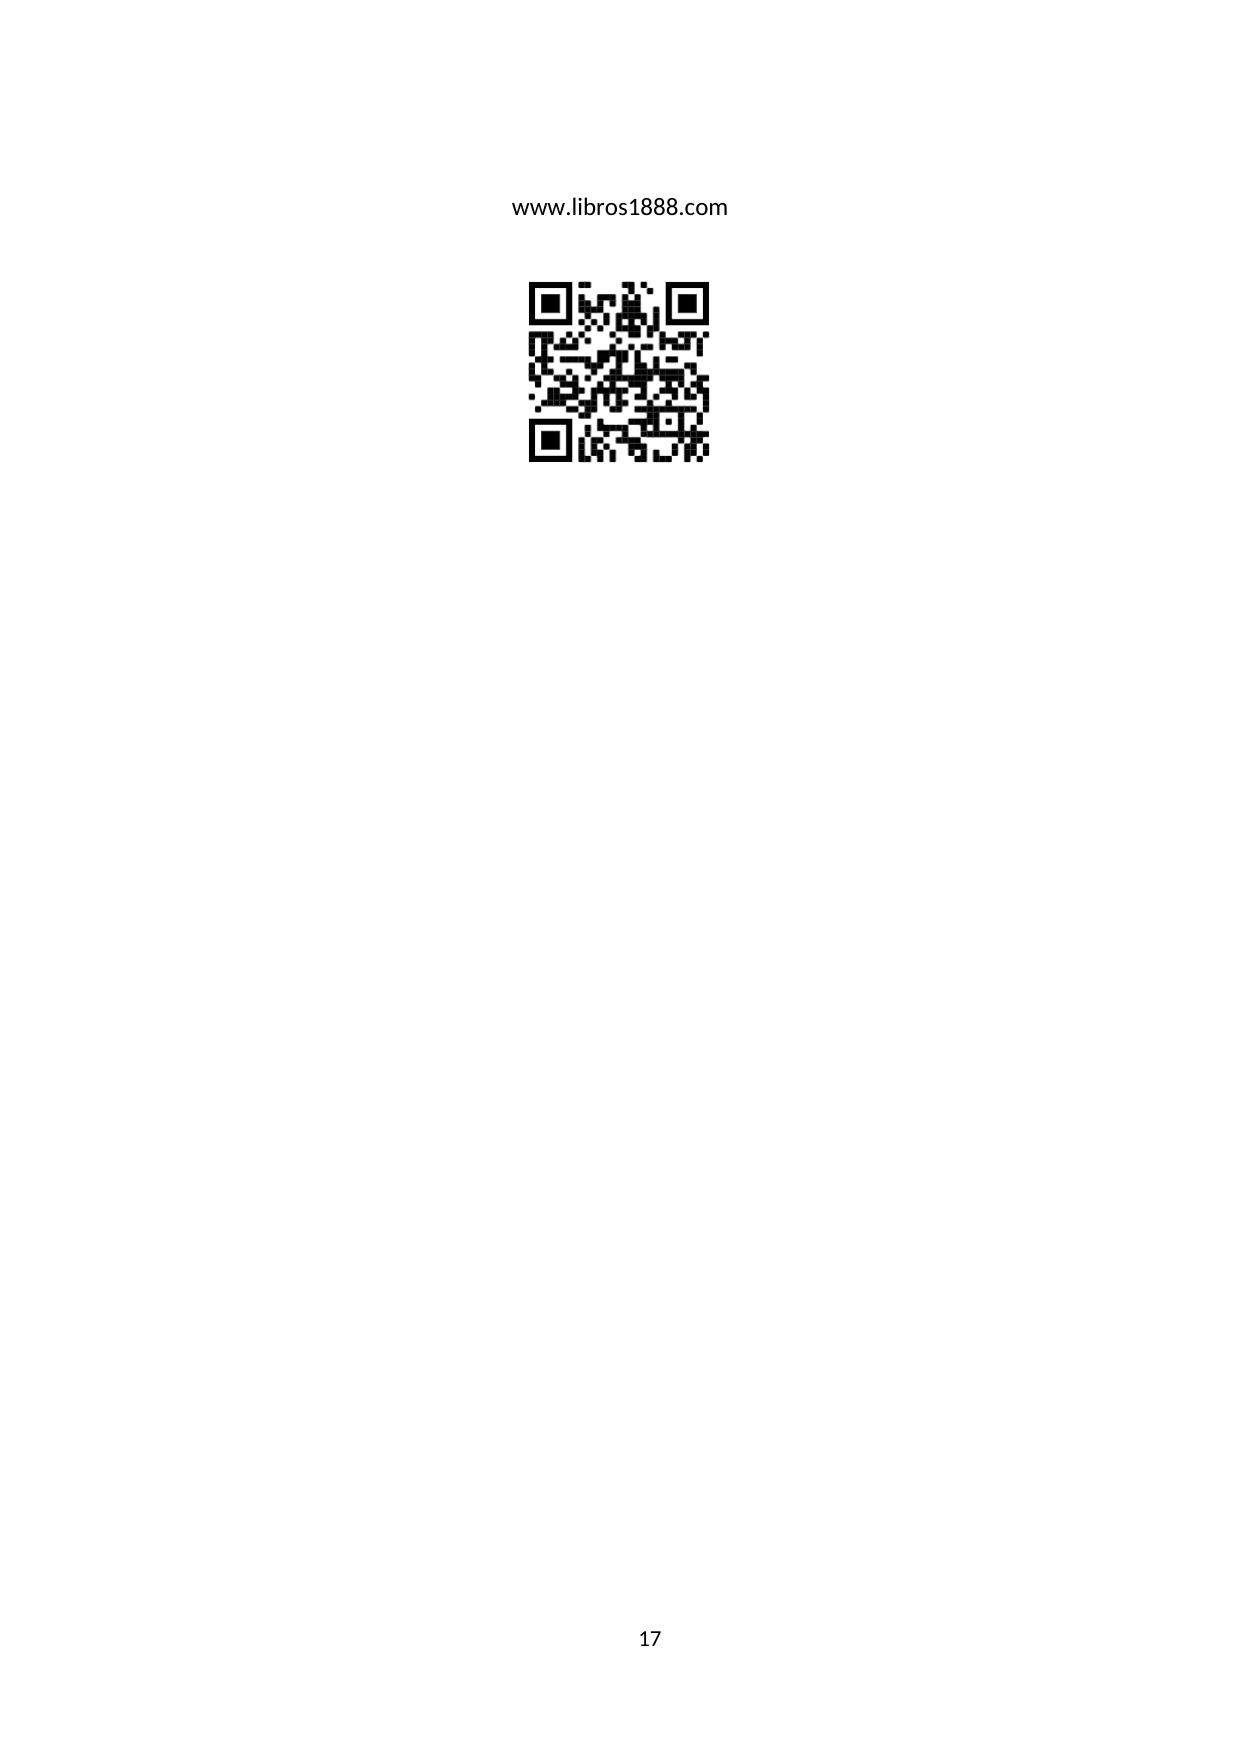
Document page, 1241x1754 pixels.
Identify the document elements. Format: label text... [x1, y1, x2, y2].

picture [525, 276, 715, 468]
text www.libros1888.com [177, 191, 1063, 221]
